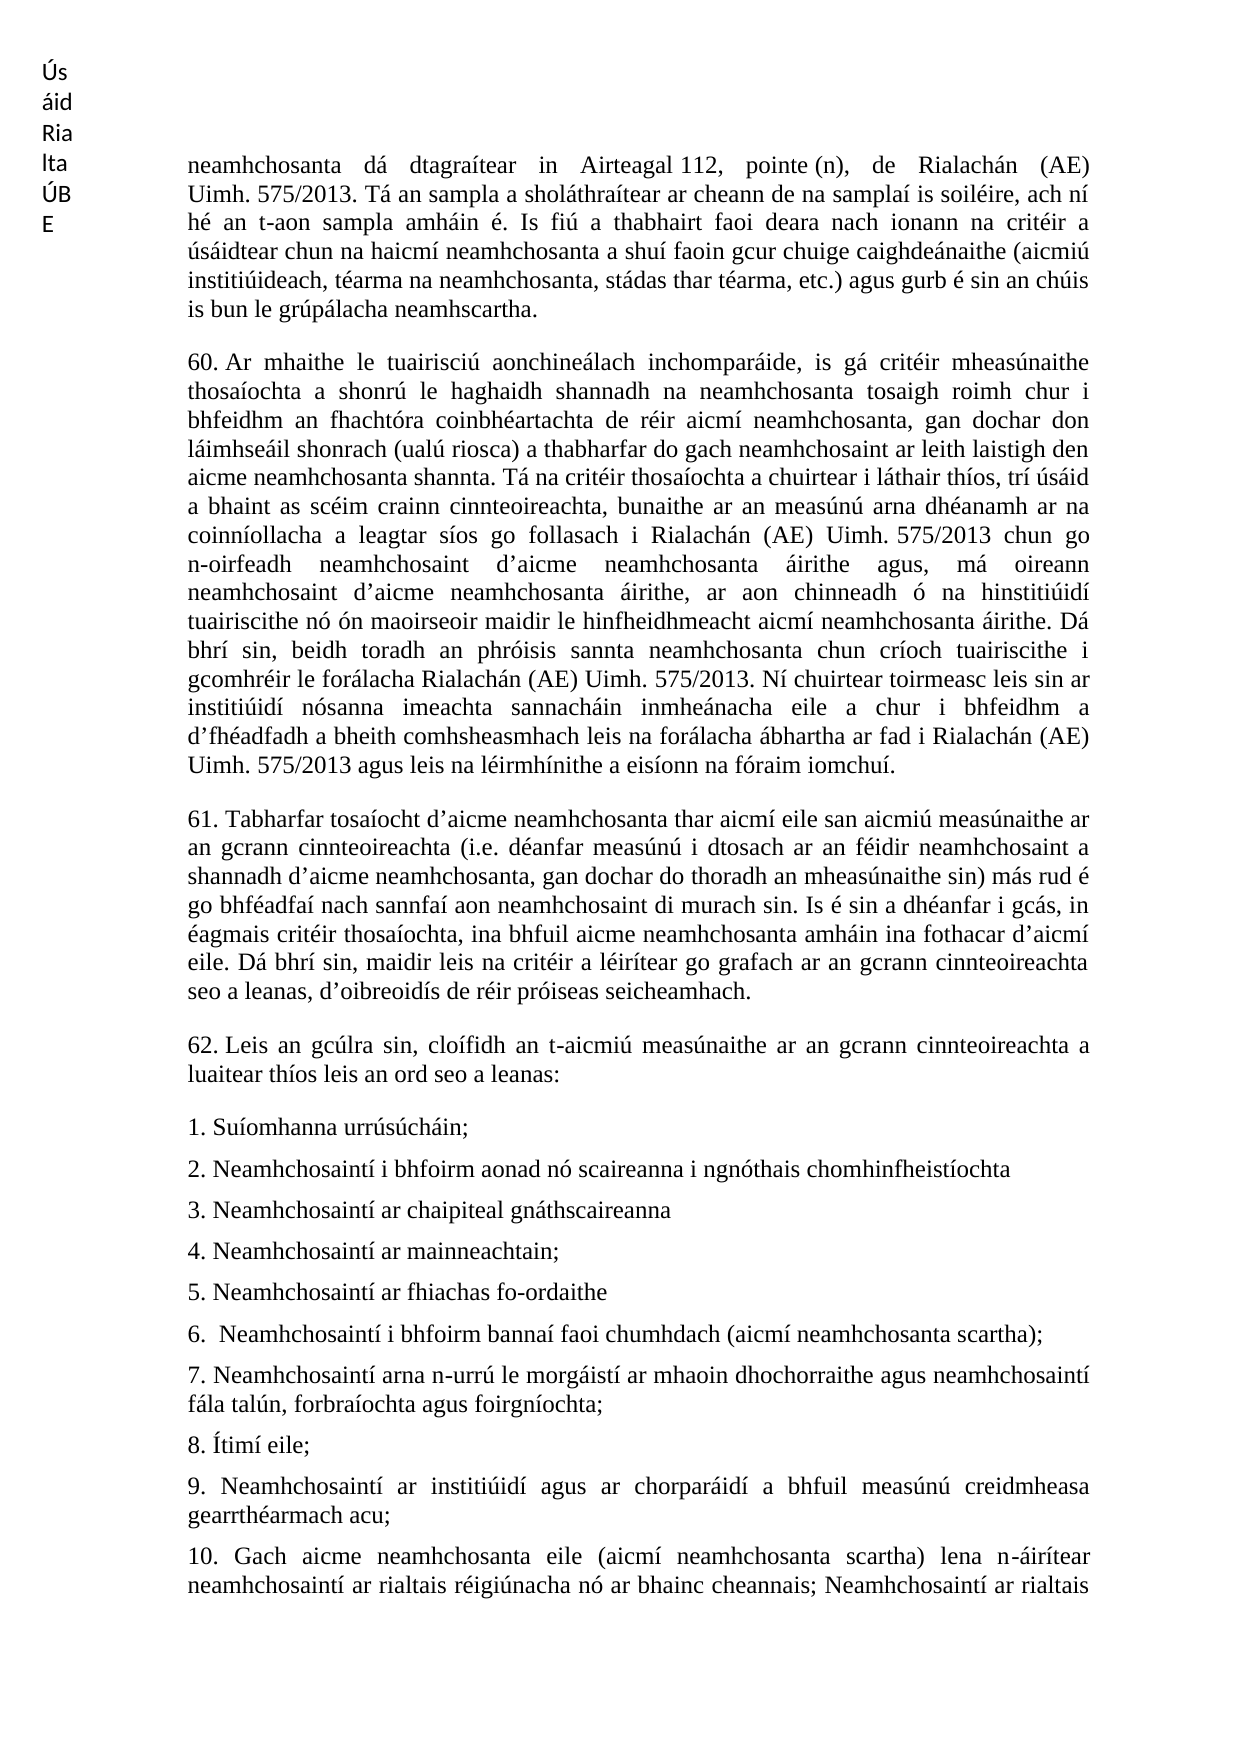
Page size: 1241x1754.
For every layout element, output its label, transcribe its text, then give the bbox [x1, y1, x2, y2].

text 8. Ítimí eile; [187, 1430, 1090, 1459]
text 3. Neamhchosaintí ar chaipiteal gnáthscaireanna [187, 1195, 1090, 1224]
text 6. Neamhchosaintí i bhfoirm bannaí faoi chumhdach (aicmí neamhchosanta scartha); [187, 1319, 1090, 1347]
text 7. Neamhchosaintí arna n-urrú le morgáistí ar mhaoin dhochorraithe agus neamhchosaintí fála talún, forbraíochta agus foirgníochta; [187, 1360, 1090, 1417]
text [187, 1541, 1090, 1599]
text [187, 150, 1090, 322]
text 2. Neamhchosaintí i bhfoirm aonad nó scaireanna i ngnóthais chomhinfheistíochta [187, 1154, 1090, 1182]
text 4. Neamhchosaintí ar mainneachtain; [187, 1236, 1090, 1265]
text 9. Neamhchosaintí ar institiúidí agus ar chorparáidí a bhfuil measúnú creidmheasa gearrthéarmach acu; [187, 1471, 1090, 1529]
text 1. Suíomhanna urrúsúcháin; [187, 1112, 1090, 1141]
text 5. Neamhchosaintí ar fhiachas fo-ordaithe [187, 1277, 1090, 1306]
